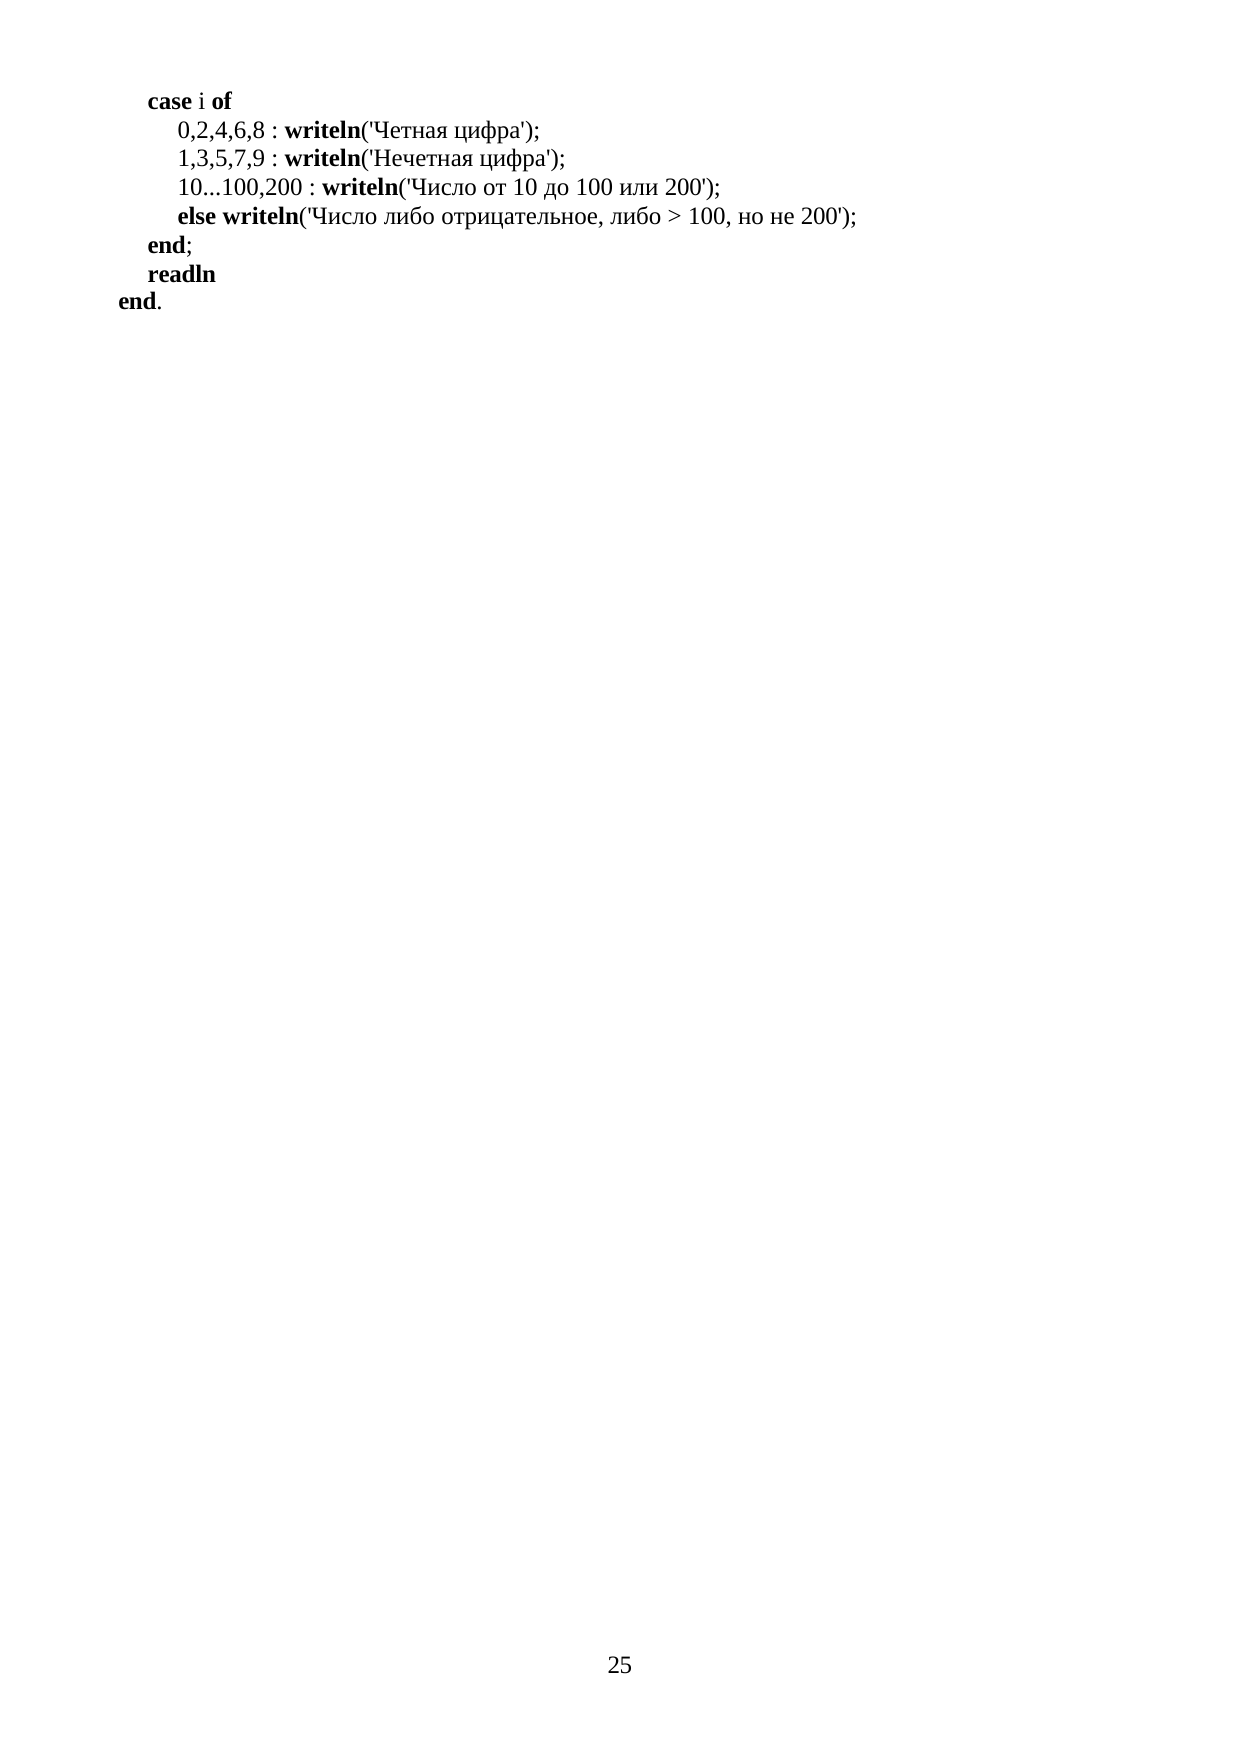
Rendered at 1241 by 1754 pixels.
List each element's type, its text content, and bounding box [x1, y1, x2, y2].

text else writeln('Число либо отрицательное, либо > 100, но не 200'); [177, 201, 1152, 230]
subtitle end; readln [147, 230, 217, 287]
text 0,2,4,6,8 : writeln('Четная цифра'); 1,3,5,7,9 : writeln('Нечетная цифра'); [177, 115, 622, 172]
text case i of [147, 86, 1152, 115]
text 10...100,200 : writeln('Число от 10 до 100 или 200'); [177, 172, 1152, 201]
text end. [118, 288, 1152, 315]
